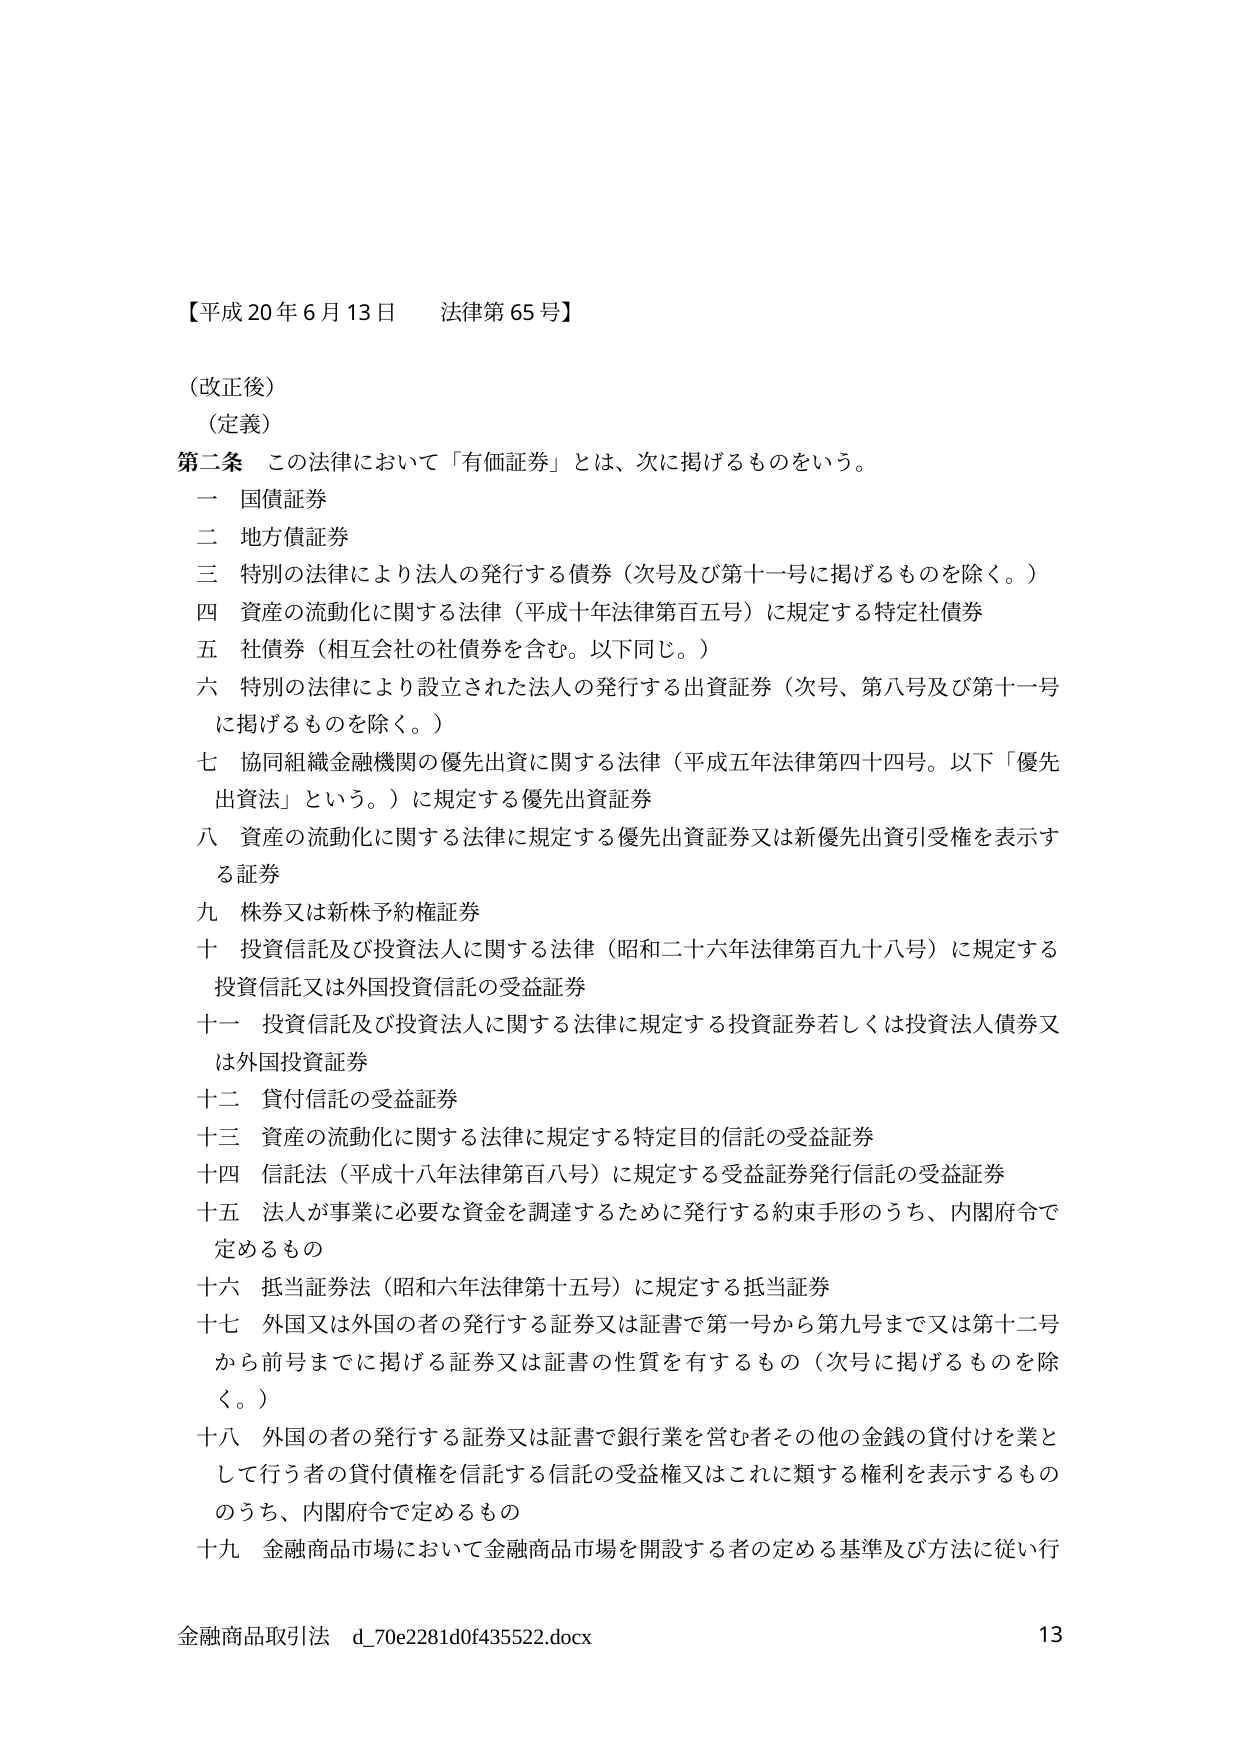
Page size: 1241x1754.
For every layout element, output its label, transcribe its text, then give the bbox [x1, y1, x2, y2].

text 【平成20年6月13日 法律第65号】 [177, 292, 1063, 329]
text 八 資産の流動化に関する法律に規定する優先出資証券又は新優先出資引受権を表示する証券 [196, 817, 1063, 892]
text 十三 資産の流動化に関する法律に規定する特定目的信託の受益証券 [196, 1117, 1063, 1154]
text 九 株券又は新株予約権証券 [196, 892, 1063, 929]
text 十八 外国の者の発行する証券又は証書で銀行業を営む者その他の金銭の貸付けを業として行う者の貸付債権を信託する信託の受益権又はこれに類する権利を表示するもののうち、内閣府令で定めるもの [196, 1417, 1063, 1529]
text 三 特別の法律により法人の発行する債券（次号及び第十一号に掲げるものを除く。） [196, 554, 1063, 592]
text 第二条 この法律において「有価証券」とは、次に掲げるものをいう。 [177, 442, 1063, 479]
text 一 国債証券 [196, 479, 1063, 517]
text 二 地方債証券 [196, 517, 1063, 554]
text 十六 抵当証券法（昭和六年法律第十五号）に規定する抵当証券 [196, 1267, 1063, 1304]
text （定義） [196, 404, 1063, 442]
text 十一 投資信託及び投資法人に関する法律に規定する投資証券若しくは投資法人債券又は外国投資証券 [196, 1004, 1063, 1079]
text 七 協同組織金融機関の優先出資に関する法律（平成五年法律第四十四号。以下「優先出資法」という。）に規定する優先出資証券 [196, 742, 1063, 817]
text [196, 1529, 1063, 1567]
text 十 投資信託及び投資法人に関する法律（昭和二十六年法律第百九十八号）に規定する投資信託又は外国投資信託の受益証券 [196, 929, 1063, 1004]
text 十四 信託法（平成十八年法律第百八号）に規定する受益証券発行信託の受益証券 [196, 1154, 1063, 1192]
text 四 資産の流動化に関する法律（平成十年法律第百五号）に規定する特定社債券 [196, 592, 1063, 629]
text 十七 外国又は外国の者の発行する証券又は証書で第一号から第九号まで又は第十二号から前号までに掲げる証券又は証書の性質を有するもの（次号に掲げるものを除く。） [196, 1304, 1063, 1417]
text （改正後） [177, 367, 1063, 404]
text 十五 法人が事業に必要な資金を調達するために発行する約束手形のうち、内閣府令で定めるもの [196, 1192, 1063, 1267]
text 十二 貸付信託の受益証券 [196, 1079, 1063, 1117]
text 六 特別の法律により設立された法人の発行する出資証券（次号、第八号及び第十一号に掲げるものを除く。） [196, 667, 1063, 742]
text 五 社債券（相互会社の社債券を含む。以下同じ。） [196, 629, 1063, 667]
